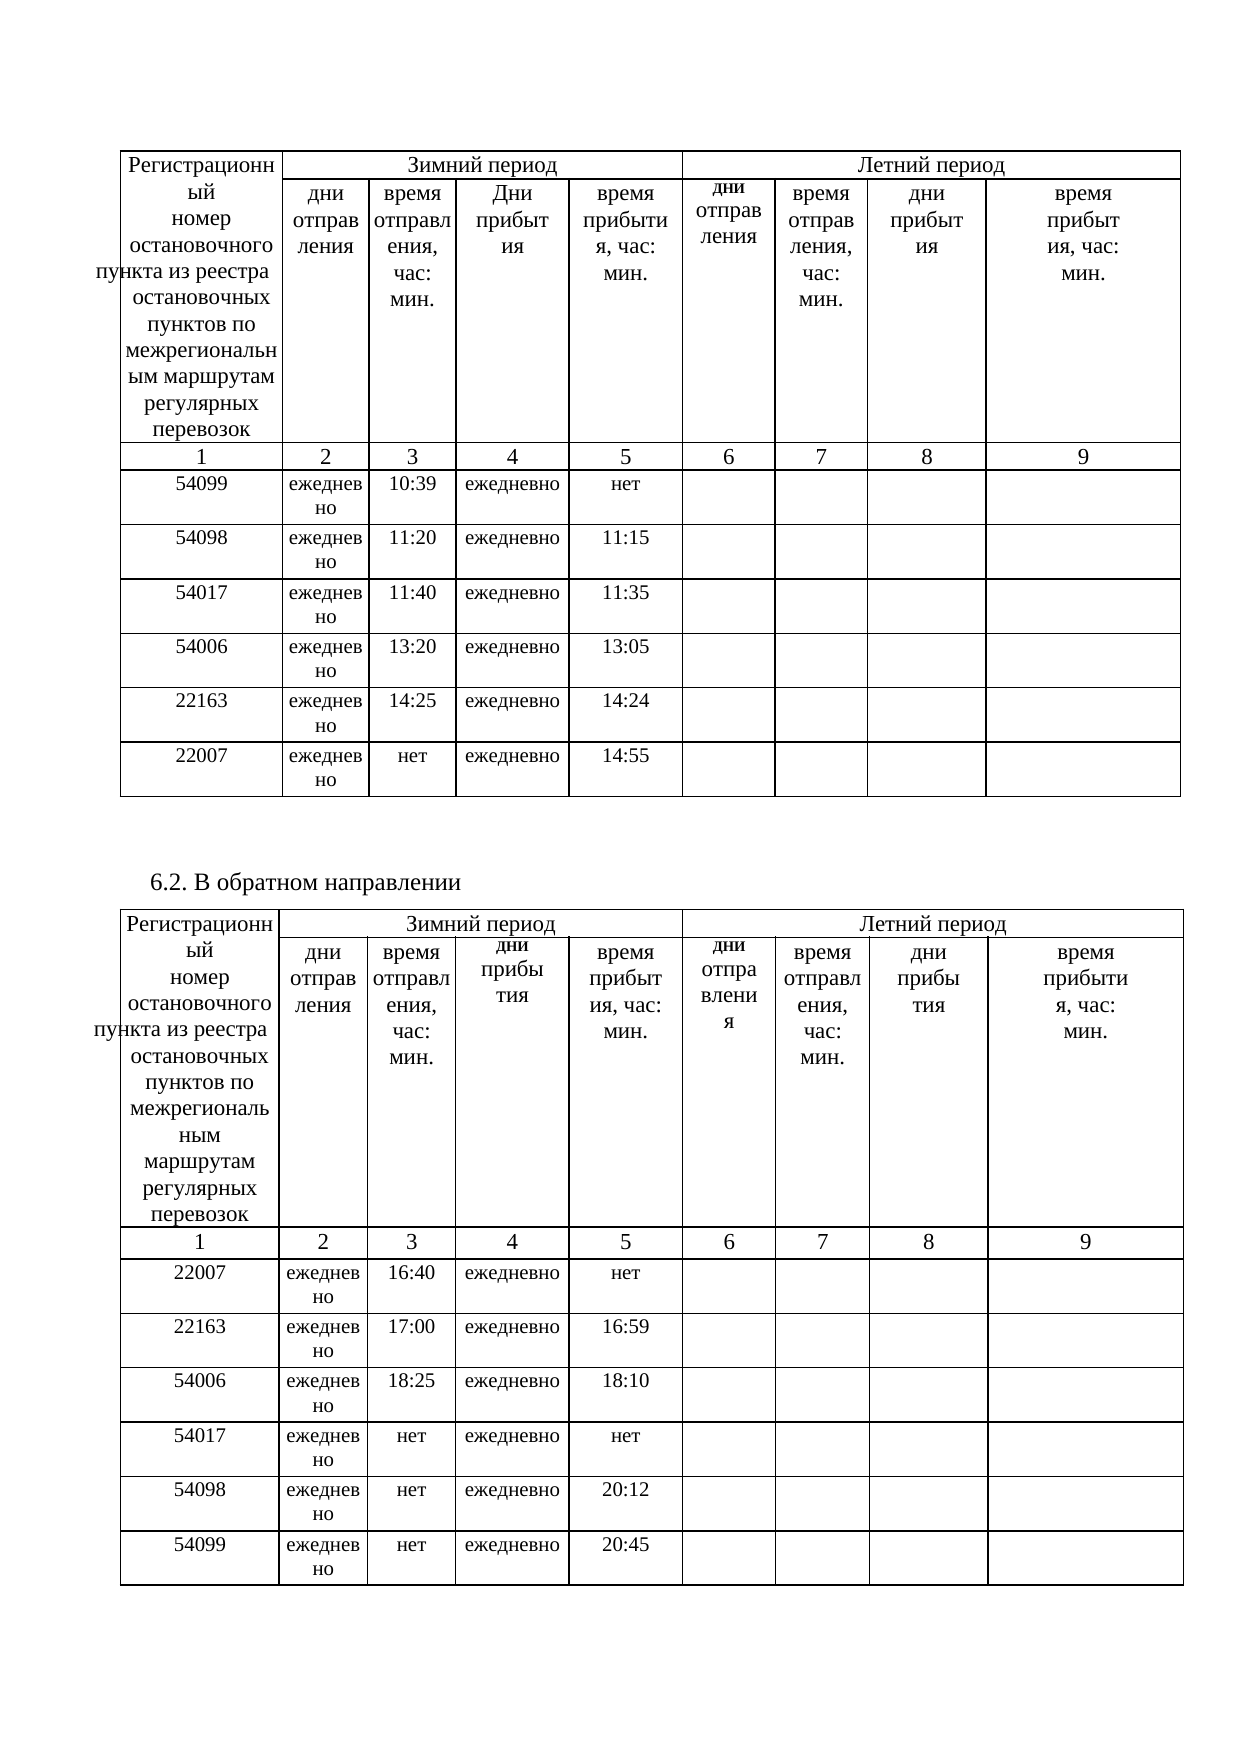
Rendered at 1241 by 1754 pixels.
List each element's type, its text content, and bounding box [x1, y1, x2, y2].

table_cell 7 [776, 1228, 869, 1258]
table_cell время отправл ения, час: мин. [370, 180, 455, 441]
table_cell ежедневно [456, 1423, 568, 1476]
text 6.2. В обратном направлении [150, 867, 1090, 896]
table_cell ежедневно [457, 688, 568, 741]
table_cell 54098 [121, 1477, 278, 1530]
table_cell дни прибыт ия [868, 180, 985, 441]
table_header Летний период [683, 910, 1183, 936]
table_header Летний период [683, 152, 1180, 178]
table_cell ежедневно [456, 1477, 568, 1530]
table_cell время прибыт ия, час: мин. [570, 938, 682, 1226]
table_cell 16:40 [368, 1260, 455, 1312]
table_cell [683, 1368, 775, 1421]
table_cell [683, 525, 774, 578]
table_cell 1 [121, 443, 282, 469]
table_cell [776, 525, 867, 578]
table_header Зимний период [280, 910, 682, 936]
table_cell [987, 634, 1180, 687]
table_cell время прибыти я, час: мин. [989, 938, 1183, 1226]
table_cell 3 [370, 443, 455, 469]
table_cell [989, 1314, 1183, 1367]
table_cell 6 [683, 443, 774, 469]
table_cell ежедневно [283, 471, 368, 524]
table_cell 4 [457, 443, 568, 469]
table_cell 54017 [121, 1423, 278, 1476]
table_cell 22163 [121, 688, 282, 741]
table_cell ежедневно [280, 1423, 367, 1476]
table_cell нет [368, 1532, 455, 1584]
table_cell время отправл ения, час: мин. [776, 938, 869, 1226]
table_cell [870, 1260, 987, 1312]
table_cell [776, 1532, 869, 1584]
table_cell ежедневно [456, 1260, 568, 1312]
table_cell ДНИ прибы тия [456, 938, 568, 1226]
table_cell [987, 471, 1180, 524]
table_cell [987, 580, 1180, 632]
table_cell [683, 1477, 775, 1530]
table_cell дни прибы тия [870, 938, 987, 1226]
table_header Регистрационный номер остановочного пункта из реестра остановочных пунктов по межрегиональным маршрутам регулярных перевозок [121, 910, 278, 1226]
table_cell нет [368, 1423, 455, 1476]
table_cell [870, 1314, 987, 1367]
table_cell [683, 743, 774, 796]
table_cell ежедневно [283, 688, 368, 741]
table_cell дни отправ ления [280, 938, 367, 1226]
table_cell нет [370, 743, 455, 796]
table_cell [776, 1314, 869, 1367]
table_cell 11:35 [570, 580, 682, 632]
table_cell 54006 [121, 634, 282, 687]
table_cell [776, 1368, 869, 1421]
table_cell [683, 1423, 775, 1476]
table_cell нет [368, 1477, 455, 1530]
table_cell ежедневно [457, 634, 568, 687]
table_cell [989, 1368, 1183, 1421]
table_cell 11:20 [370, 525, 455, 578]
table_cell 8 [868, 443, 985, 469]
table_cell [989, 1532, 1183, 1584]
table_cell 16:59 [570, 1314, 682, 1367]
table_cell [683, 580, 774, 632]
table_cell [683, 634, 774, 687]
table_cell ежедневно [456, 1368, 568, 1421]
table_cell [776, 580, 867, 632]
table_cell 7 [776, 443, 867, 469]
table_cell [868, 743, 985, 796]
table_cell 22163 [121, 1314, 278, 1367]
table_cell 54099 [121, 471, 282, 524]
table_cell 13:05 [570, 634, 682, 687]
table_cell 2 [280, 1228, 367, 1258]
table_cell [870, 1423, 987, 1476]
table_cell ежедневно [280, 1314, 367, 1367]
table_cell ежедневно [280, 1477, 367, 1530]
table_cell [987, 743, 1180, 796]
table_cell нет [570, 1260, 682, 1312]
table_cell [683, 1532, 775, 1584]
table_cell [868, 471, 985, 524]
table_cell ежедневно [283, 580, 368, 632]
table_cell нет [570, 471, 682, 524]
table_cell 14:24 [570, 688, 682, 741]
table_cell [870, 1477, 987, 1530]
table_cell 22007 [121, 743, 282, 796]
table_cell [683, 1314, 775, 1367]
table_cell ДНИ отправ ления [683, 180, 774, 441]
table_cell [683, 1260, 775, 1312]
table_cell 54099 [121, 1532, 278, 1584]
table_cell ежедневно [457, 525, 568, 578]
table_header Зимний период [283, 152, 682, 178]
table_cell 13:20 [370, 634, 455, 687]
table_cell ежедневно [456, 1532, 568, 1584]
table_cell [870, 1368, 987, 1421]
table_cell Дни прибыт ия [457, 180, 568, 441]
table_cell ежедневно [457, 471, 568, 524]
table_cell [776, 634, 867, 687]
table_cell 11:15 [570, 525, 682, 578]
table_cell 20:12 [570, 1477, 682, 1530]
table_cell 2 [283, 443, 368, 469]
table_cell ДНИ отпра влени я [683, 938, 775, 1226]
table_cell 54017 [121, 580, 282, 632]
table_cell ежедневно [283, 525, 368, 578]
table_cell [987, 688, 1180, 741]
table_cell время прибыти я, час: мин. [570, 180, 682, 441]
table_cell 54006 [121, 1368, 278, 1421]
table_cell ежедневно [457, 580, 568, 632]
table_cell ежедневно [280, 1260, 367, 1312]
table_cell нет [570, 1423, 682, 1476]
table_cell 9 [987, 443, 1180, 469]
table_cell время прибыт ия, час: мин. [987, 180, 1180, 441]
table_header Регистрационный номер остановочного пункта из реестра остановочных пунктов по межрегиональным маршрутам регулярных перевозок [121, 152, 282, 441]
table_cell [776, 688, 867, 741]
table_cell [870, 1532, 987, 1584]
table_cell дни отправ ления [283, 180, 368, 441]
table_cell 20:45 [570, 1532, 682, 1584]
table_cell 22007 [121, 1260, 278, 1312]
table_cell [989, 1423, 1183, 1476]
table_cell ежедневно [280, 1368, 367, 1421]
table_cell 5 [570, 443, 682, 469]
table_cell 6 [683, 1228, 775, 1258]
table_cell 54098 [121, 525, 282, 578]
table_cell 18:10 [570, 1368, 682, 1421]
table_cell ежедневно [280, 1532, 367, 1584]
table_cell 17:00 [368, 1314, 455, 1367]
table_cell 11:40 [370, 580, 455, 632]
table_cell 3 [368, 1228, 455, 1258]
table_cell ежедневно [283, 743, 368, 796]
table_cell 10:39 [370, 471, 455, 524]
table_cell [776, 1423, 869, 1476]
table_cell 14:25 [370, 688, 455, 741]
table_cell время отправл ения, час: мин. [368, 938, 455, 1226]
table_cell [776, 743, 867, 796]
table_cell ежедневно [456, 1314, 568, 1367]
table_cell [776, 1260, 869, 1312]
table_cell [683, 471, 774, 524]
table_cell [989, 1260, 1183, 1312]
table_cell [987, 525, 1180, 578]
table_cell 8 [870, 1228, 987, 1258]
table_cell [868, 525, 985, 578]
table_cell 14:55 [570, 743, 682, 796]
table_cell [868, 688, 985, 741]
table_cell ежедневно [283, 634, 368, 687]
table_cell [989, 1477, 1183, 1530]
table_cell ежедневно [457, 743, 568, 796]
table_cell 18:25 [368, 1368, 455, 1421]
table_cell [776, 471, 867, 524]
table_cell 5 [570, 1228, 682, 1258]
table_cell время отправ ления, час: мин. [776, 180, 867, 441]
table_cell [776, 1477, 869, 1530]
table_cell 1 [121, 1228, 278, 1258]
table_cell 9 [989, 1228, 1183, 1258]
table_cell [868, 580, 985, 632]
table_cell [868, 634, 985, 687]
table_cell 4 [456, 1228, 568, 1258]
table_cell [683, 688, 774, 741]
